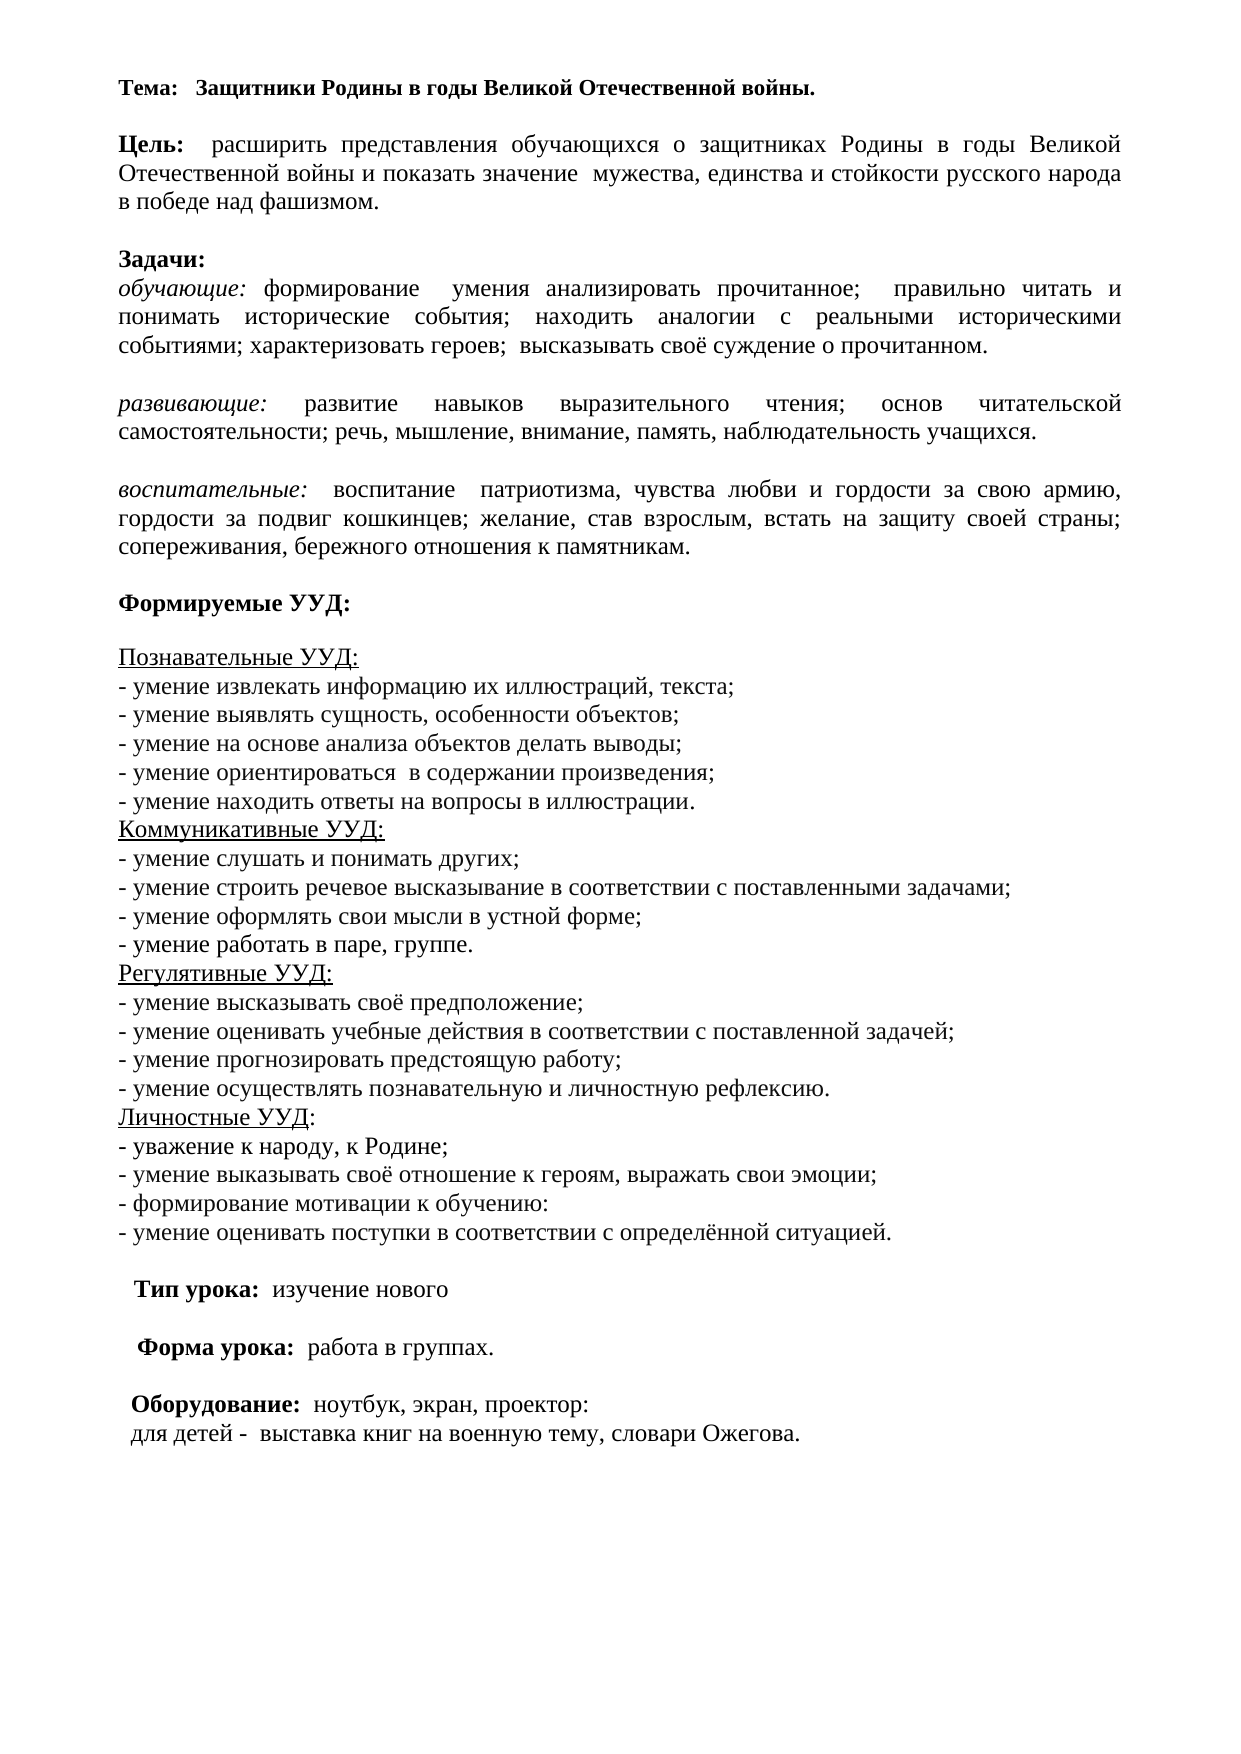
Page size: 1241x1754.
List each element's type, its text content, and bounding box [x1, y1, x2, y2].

text - умение оценивать учебные действия в соответствии с поставленной задачей; [118, 1016, 1122, 1044]
text Цель: расширить представления обучающихся о защитниках Родины в годы Великой Отечественной войны и показать значение мужества, единства и стойкости русского народа в победе над фашизмом. [118, 129, 1122, 215]
text - умение прогнозировать предстоящую работу; [118, 1044, 1122, 1073]
text - умение слушать и понимать других; [118, 843, 1122, 872]
text Личностные УУД: [118, 1102, 1122, 1131]
text - умение выказывать своё отношение к героям, выражать свои эмоции; [118, 1159, 1122, 1188]
text - умение выявлять сущность, особенности объектов; [118, 699, 1122, 728]
text Задачи: [118, 244, 1122, 273]
text - умение осуществлять познавательную и личностную рефлексию. [118, 1073, 1122, 1102]
text - умение оценивать поступки в соответствии с определённой ситуацией. [118, 1217, 1122, 1246]
text Тип урока: изучение нового [118, 1274, 1122, 1303]
text - умение работать в паре, группе. [118, 929, 1122, 958]
text для детей - выставка книг на военную тему, словари Ожегова. [118, 1418, 1122, 1447]
text - умение ориентироваться в содержании произведения; [118, 757, 1122, 786]
text - формирование мотивации к обучению: [118, 1188, 1122, 1217]
text Регулятивные УУД: [118, 958, 1122, 987]
text - умение строить речевое высказывание в соответствии с поставленными задачами; [118, 872, 1122, 901]
text Коммуникативные УУД: [118, 814, 1122, 843]
text - умение извлекать информацию их иллюстраций, текста; [118, 671, 1122, 699]
text Форма урока: работа в группах. [118, 1332, 1122, 1361]
text Оборудование: ноутбук, экран, проектор: [118, 1389, 1122, 1418]
text - умение находить ответы на вопросы в иллюстрации. [118, 786, 1122, 814]
text - умение оформлять свои мысли в устной форме; [118, 901, 1122, 929]
text - уважение к народу, к Родине; [118, 1131, 1122, 1159]
text - умение высказывать своё предположение; [118, 987, 1122, 1016]
text развивающие: развитие навыков выразительного чтения; основ читательской самостоятельности; речь, мышление, внимание, память, наблюдательность учащихся. [118, 388, 1122, 445]
text воспитательные: воспитание патриотизма, чувства любви и гордости за свою армию, гордости за подвиг кошкинцев; желание, став взрослым, встать на защиту своей страны; сопереживания, бережного отношения к памятникам. [118, 474, 1122, 560]
text Формируемые УУД: [118, 588, 1122, 617]
text - умение на основе анализа объектов делать выводы; [118, 728, 1122, 757]
text Тема: Защитники Родины в годы Великой Отечественной войны. [118, 74, 1122, 100]
text обучающие: формирование умения анализировать прочитанное; правильно читать и понимать исторические события; находить аналогии с реальными историческими событиями; характеризовать героев; высказывать своё суждение о прочитанном. [118, 273, 1122, 359]
text Познавательные УУД: [118, 642, 1122, 671]
